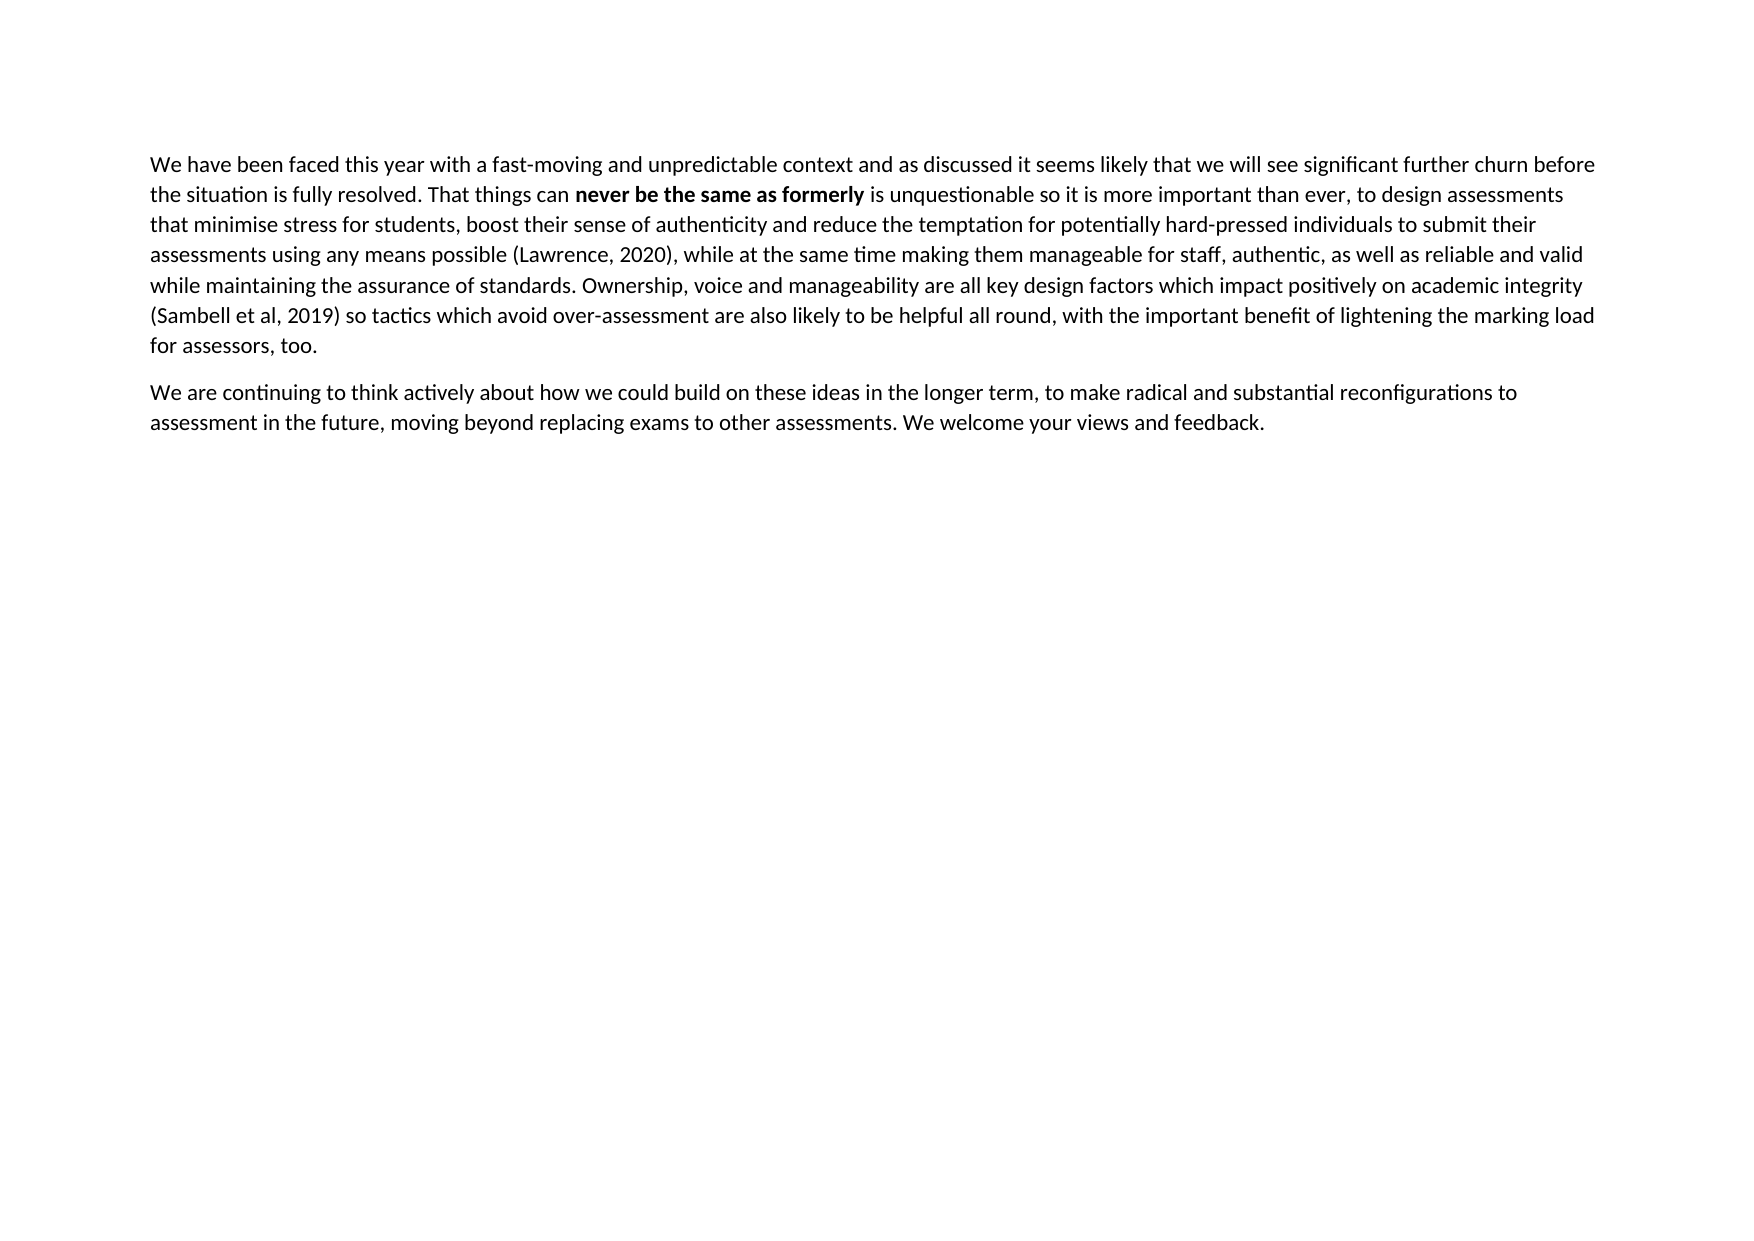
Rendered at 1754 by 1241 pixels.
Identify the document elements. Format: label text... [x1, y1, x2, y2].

text We are continuing to think actively about how we could build on these ideas in the longer term, to make radical and substantial reconfigurations to assessment in the future, moving beyond replacing exams to other assessments. We welcome your views and feedback. [150, 378, 1604, 436]
text We have been faced this year with a fast-moving and unpredictable context and as discussed it seems likely that we will see significant further churn before the situation is fully resolved. That things can never be the same as formerly is unquestionable so it is more important than ever, to design assessments that minimise stress for students, boost their sense of authenticity and reduce the temptation for potentially hard-pressed individuals to submit their assessments using any means possible (Lawrence, 2020), while at the same time making them manageable for staff, authentic, as well as reliable and valid while maintaining the assurance of standards. Ownership, voice and manageability are all key design factors which impact positively on academic integrity (Sambell et al, 2019) so tactics which avoid over-assessment are also likely to be helpful all round, with the important benefit of lightening the marking load for assessors, too. [150, 150, 1604, 359]
